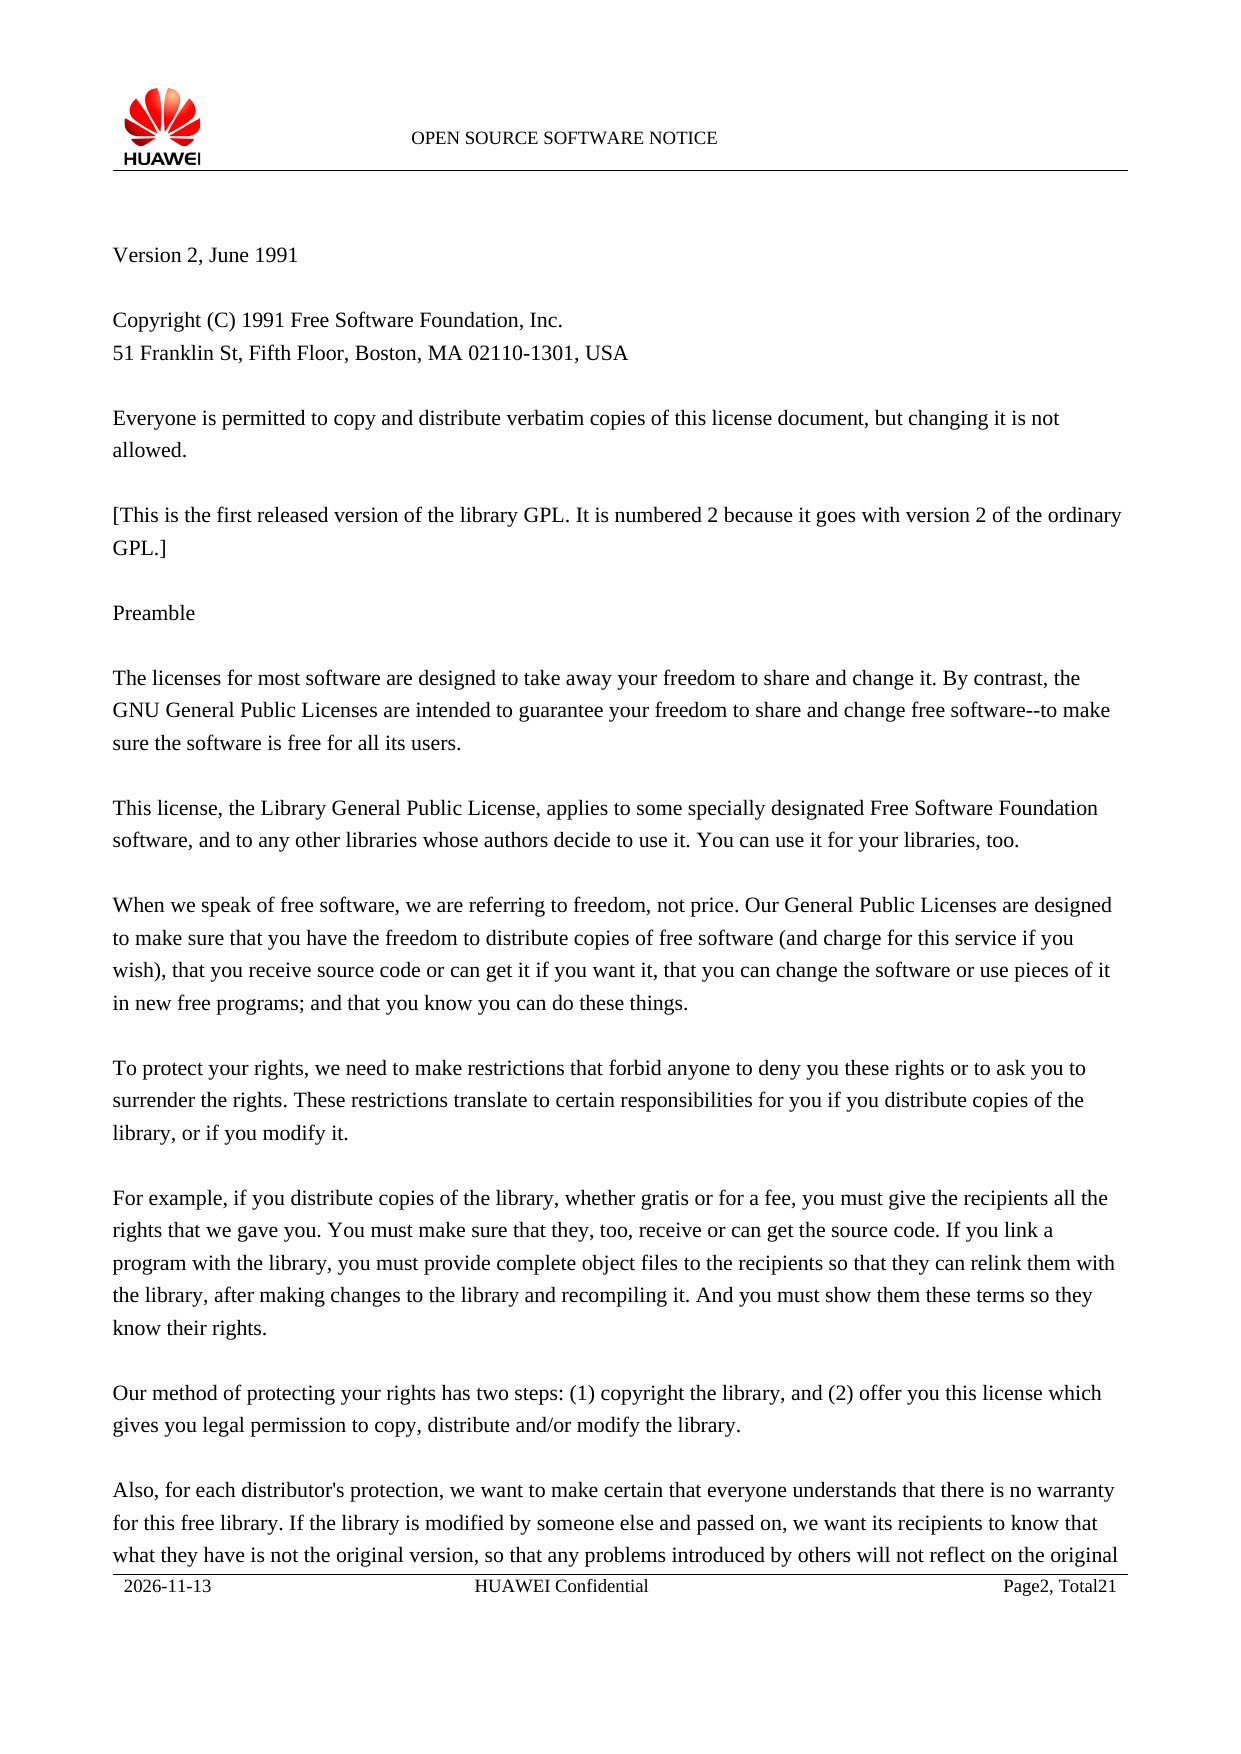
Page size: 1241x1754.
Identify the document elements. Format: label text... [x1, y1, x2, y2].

text Version 2, June 1991 [112, 239, 1128, 271]
text This license, the Library General Public License, applies to some specially designated Free Software Foundation software, and to any other libraries whose authors decide to use it. You can use it for your libraries, too. [112, 791, 1128, 856]
text When we speak of free software, we are referring to freedom, not price. Our General Public Licenses are designed to make sure that you have the freedom to distribute copies of free software (and charge for this service if you wish), that you receive source code or can get it if you want it, that you can change the software or use pieces of it in new free programs; and that you know you can do these things. [112, 889, 1128, 1019]
text Preamble [112, 596, 1128, 629]
text For example, if you distribute copies of the library, whether gratis or for a fee, you must give the recipients all the rights that we gave you. You must make sure that they, too, receive or can get the source code. If you link a program with the library, you must provide complete object files to the recipients so that they can relink them with the library, after making changes to the library and recompiling it. And you must show them these terms so they know their rights. [112, 1181, 1128, 1344]
text Our method of protecting your rights has two steps: (1) copyright the library, and (2) offer you this license which gives you legal permission to copy, distribute and/or modify the library. [112, 1376, 1128, 1441]
text Everyone is permitted to copy and distribute verbatim copies of this license document, but changing it is not allowed. [112, 401, 1128, 466]
picture [124, 88, 201, 165]
text To protect your rights, we need to make restrictions that forbid anyone to deny you these rights or to ask you to surrender the rights. These restrictions translate to certain responsibilities for you if you distribute copies of the library, or if you modify it. [112, 1051, 1128, 1149]
text Copyright (C) 1991 Free Software Foundation, Inc. [112, 304, 1128, 336]
text The licenses for most software are designed to take away your freedom to share and change it. By contrast, the GNU General Public Licenses are intended to guarantee your freedom to share and change free software--to make sure the software is free for all its users. [112, 661, 1128, 759]
text 51 Franklin St, Fifth Floor, Boston, MA 02110-1301, USA [112, 336, 1128, 369]
text [This is the first released version of the library GPL. It is numbered 2 because it goes with version 2 of the ordinary GPL.] [112, 499, 1128, 564]
